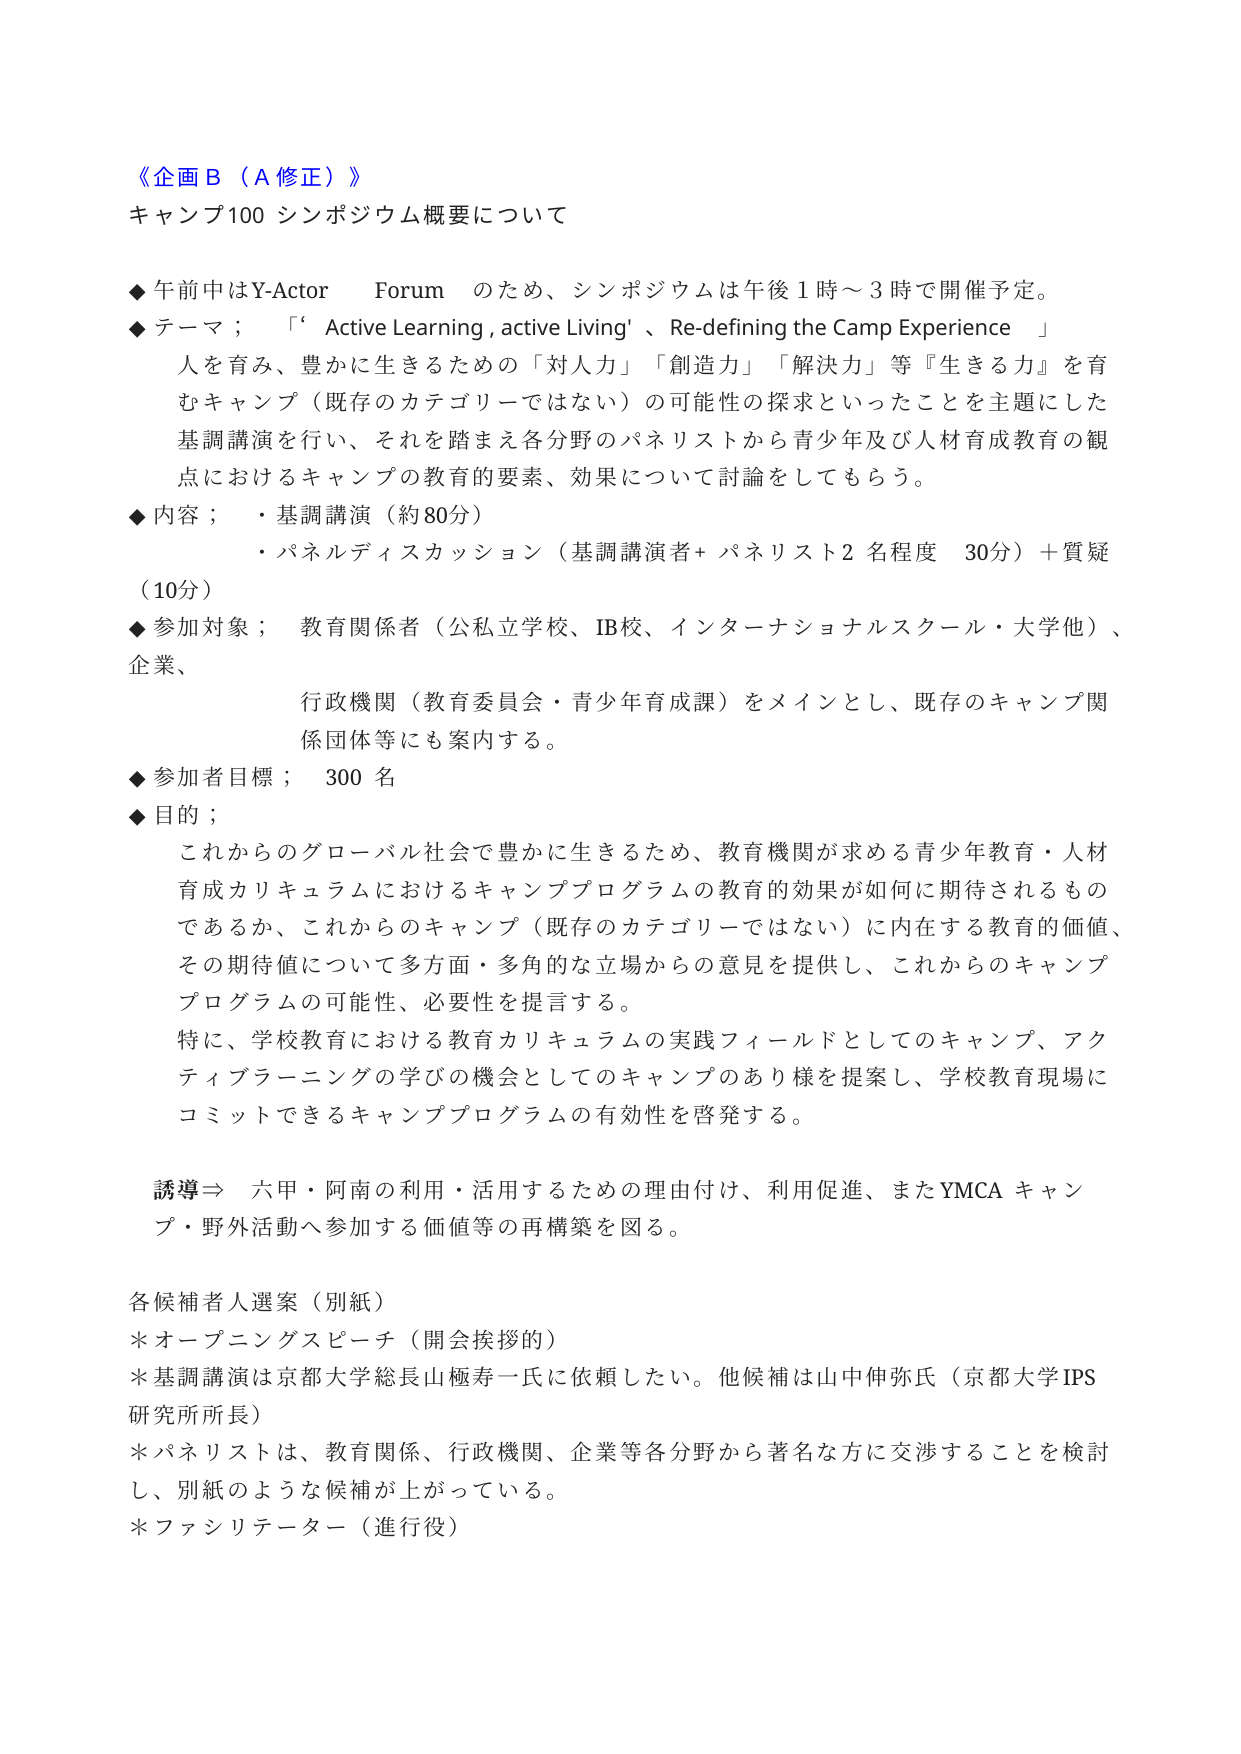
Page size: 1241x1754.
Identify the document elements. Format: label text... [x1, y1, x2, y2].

text ◆テーマ； 「‘Active Learning , active Living' 、Re-defining the Camp Experience 」 [128, 307, 1112, 345]
text ＊オープニングスピーチ（開会挨拶的） [128, 1320, 1112, 1357]
text ＊ファシリテーター（進行役） [128, 1507, 1112, 1545]
text ＊パネリストは、教育関係、行政機関、企業等各分野から著名な方に交渉することを検討し、別紙のような候補が上がっている。 [128, 1432, 1112, 1507]
text 《企画Ｂ（Ａ修正）》 [128, 157, 1112, 195]
text ・パネルディスカッション（基調講演者+パネリスト2名程度 30分）＋質疑（10分） [128, 532, 1112, 607]
text 行政機関（教育委員会・青少年育成課）をメインとし、既存のキャンプ関係団体等にも案内する。 [279, 682, 1112, 757]
text ◆参加者目標； 300名 [128, 757, 1112, 795]
text ◆内容； ・基調講演（約80分） [128, 495, 1112, 532]
text 誘導⇒ 六甲・阿南の利用・活用するための理由付け、利用促進、またYMCAキャンプ・野外活動へ参加する価値等の再構築を図る。 [145, 1170, 1112, 1245]
text ◆午前中はY-Actor Forum のため、シンポジウムは午後１時～３時で開催予定。 [128, 270, 1112, 307]
text ＊基調講演は京都大学総長山極寿一氏に依頼したい。他候補は山中伸弥氏（京都大学IPS研究所所長） [128, 1357, 1112, 1432]
text 特に、学校教育における教育カリキュラムの実践フィールドとしてのキャンプ、アクティブラーニングの学びの機会としてのキャンプのあり様を提案し、学校教育現場にコミットできるキャンププログラムの有効性を啓発する。 [171, 1020, 1112, 1132]
text 各候補者人選案（別紙） [128, 1282, 1112, 1320]
text キャンプ100シンポジウム概要について [128, 195, 1112, 232]
text これからのグローバル社会で豊かに生きるため、教育機関が求める青少年教育・人材育成カリキュラムにおけるキャンププログラムの教育的効果が如何に期待されるものであるか、これからのキャンプ（既存のカテゴリーではない）に内在する教育的価値、その期待値について多方面・多角的な立場からの意見を提供し、これからのキャンププログラムの可能性、必要性を提言する。 [171, 832, 1112, 1020]
text ◆参加対象； 教育関係者（公私立学校、IB校、インターナショナルスクール・大学他）、企業、 [128, 607, 1112, 682]
text ◆目的； [128, 795, 1112, 832]
text 人を育み、豊かに生きるための「対人力」「創造力」「解決力」等『生きる力』を育むキャンプ（既存のカテゴリーではない）の可能性の探求といったことを主題にした基調講演を行い、それを踏まえ各分野のパネリストから青少年及び人材育成教育の観点におけるキャンプの教育的要素、効果について討論をしてもらう。 [171, 345, 1112, 495]
